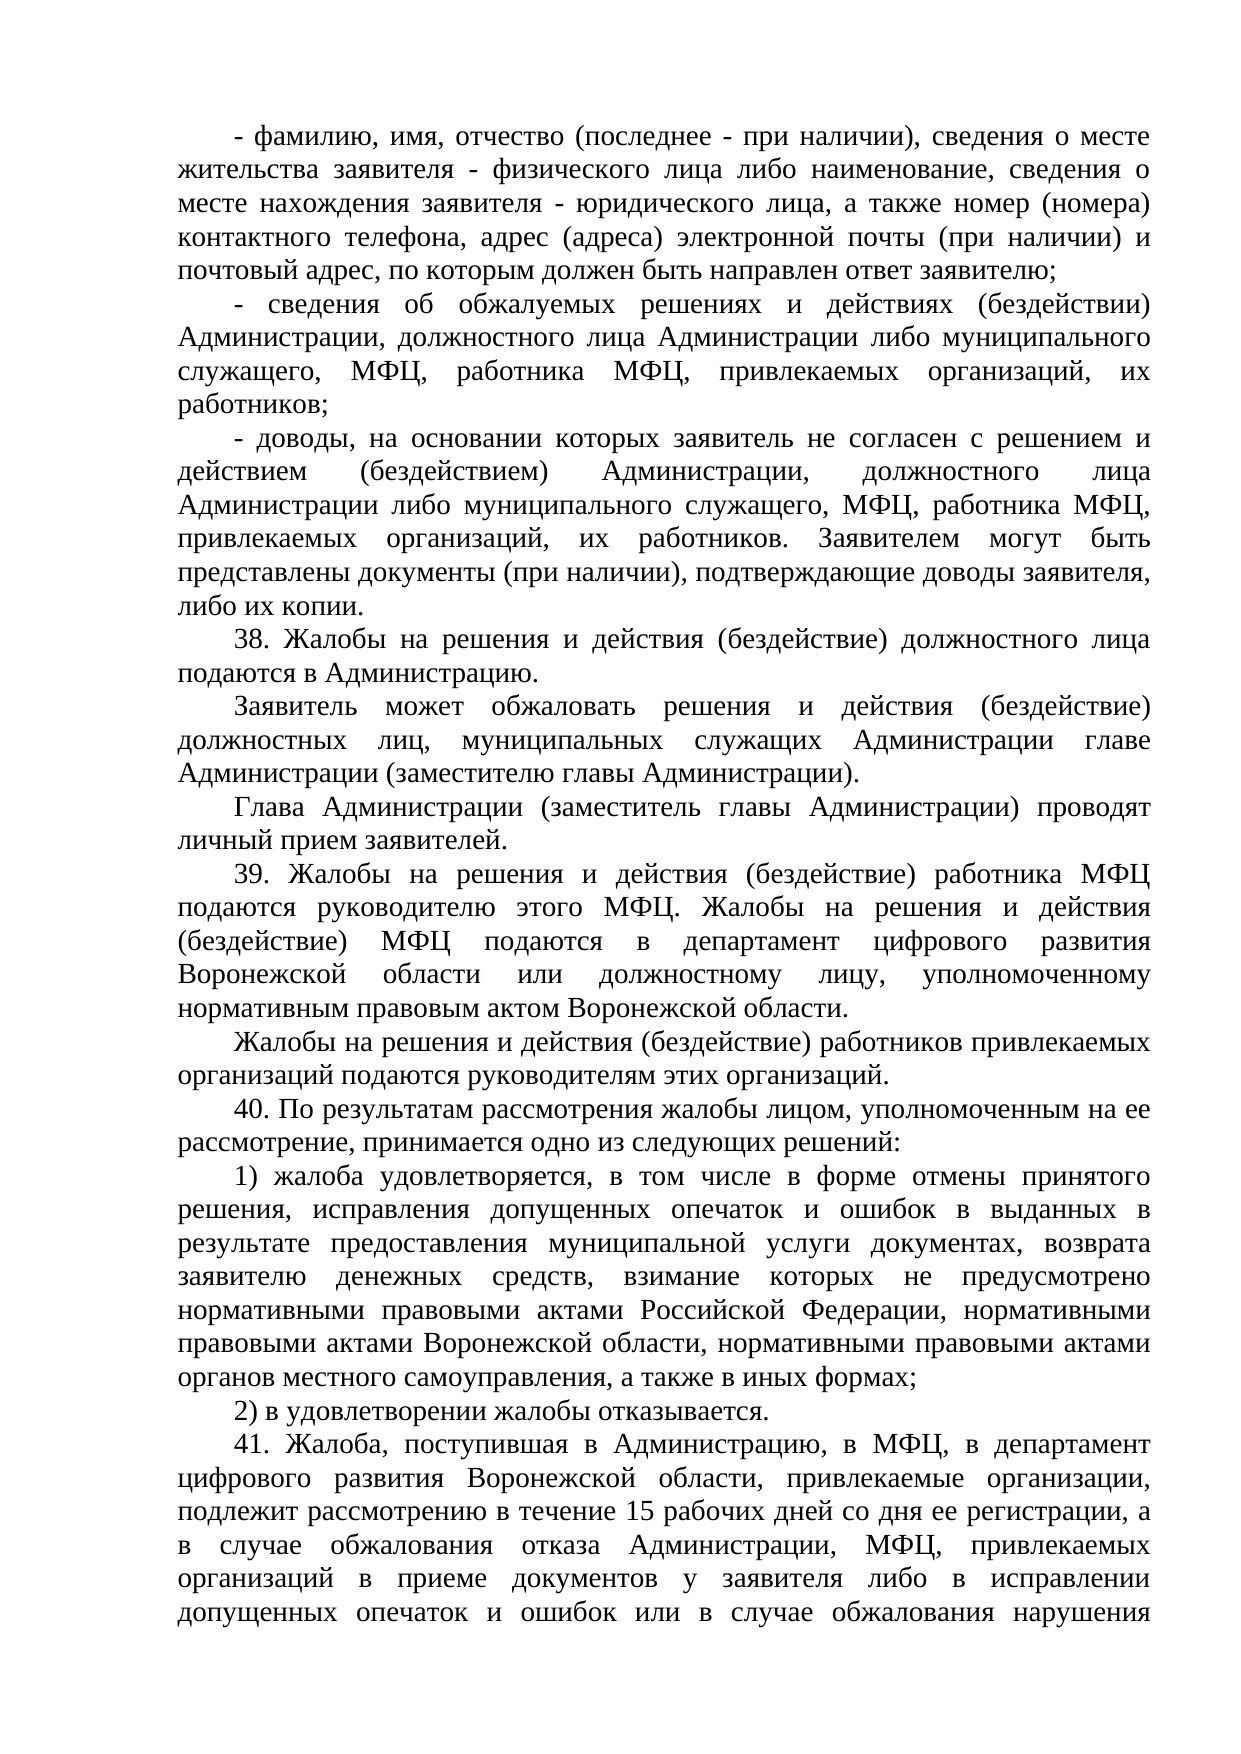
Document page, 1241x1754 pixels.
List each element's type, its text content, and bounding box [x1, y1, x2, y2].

text Заявитель может обжаловать решения и действия (бездействие) должностных лиц, муниципальных служащих Администрации главе Администрации (заместителю главы Администрации). [177, 688, 1152, 789]
text 39. Жалобы на решения и действия (бездействие) работника МФЦ подаются руководителю этого МФЦ. Жалобы на решения и действия (бездействие) МФЦ подаются в департамент цифрового развития Воронежской области или должностному лицу, уполномоченному нормативным правовым актом Воронежской области. [177, 856, 1152, 1024]
text 1) жалоба удовлетворяется, в том числе в форме отмены принятого решения, исправления допущенных опечаток и ошибок в выданных в результате предоставления муниципальной услуги документах, возврата заявителю денежных средств, взимание которых не предусмотрено нормативными правовыми актами Российской Федерации, нормативными правовыми актами Воронежской области, нормативными правовыми актами органов местного самоуправления, а также в иных формах; [177, 1158, 1152, 1393]
text - фамилию, имя, отчество (последнее - при наличии), сведения о месте жительства заявителя - физического лица либо наименование, сведения о месте нахождения заявителя - юридического лица, а также номер (номера) контактного телефона, адрес (адреса) электронной почты (при наличии) и почтовый адрес, по которым должен быть направлен ответ заявителю; [177, 118, 1152, 286]
text 40. По результатам рассмотрения жалобы лицом, уполномоченным на ее рассмотрение, принимается одно из следующих решений: [177, 1091, 1152, 1158]
text Жалобы на решения и действия (бездействие) работников привлекаемых организаций подаются руководителям этих организаций. [177, 1024, 1152, 1091]
text 2) в удовлетворении жалобы отказывается. [177, 1393, 1152, 1426]
text Глава Администрации (заместитель главы Администрации) проводят личный прием заявителей. [177, 789, 1152, 856]
text - сведения об обжалуемых решениях и действиях (бездействии) Администрации, должностного лица Администрации либо муниципального служащего, МФЦ, работника МФЦ, привлекаемых организаций, их работников; [177, 286, 1152, 420]
text 38. Жалобы на решения и действия (бездействие) должностного лица подаются в Администрацию. [177, 621, 1152, 688]
text - доводы, на основании которых заявитель не согласен с решением и действием (бездействием) Администрации, должностного лица Администрации либо муниципального служащего, МФЦ, работника МФЦ, привлекаемых организаций, их работников. Заявителем могут быть представлены документы (при наличии), подтверждающие доводы заявителя, либо их копии. [177, 420, 1152, 621]
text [177, 1426, 1152, 1627]
